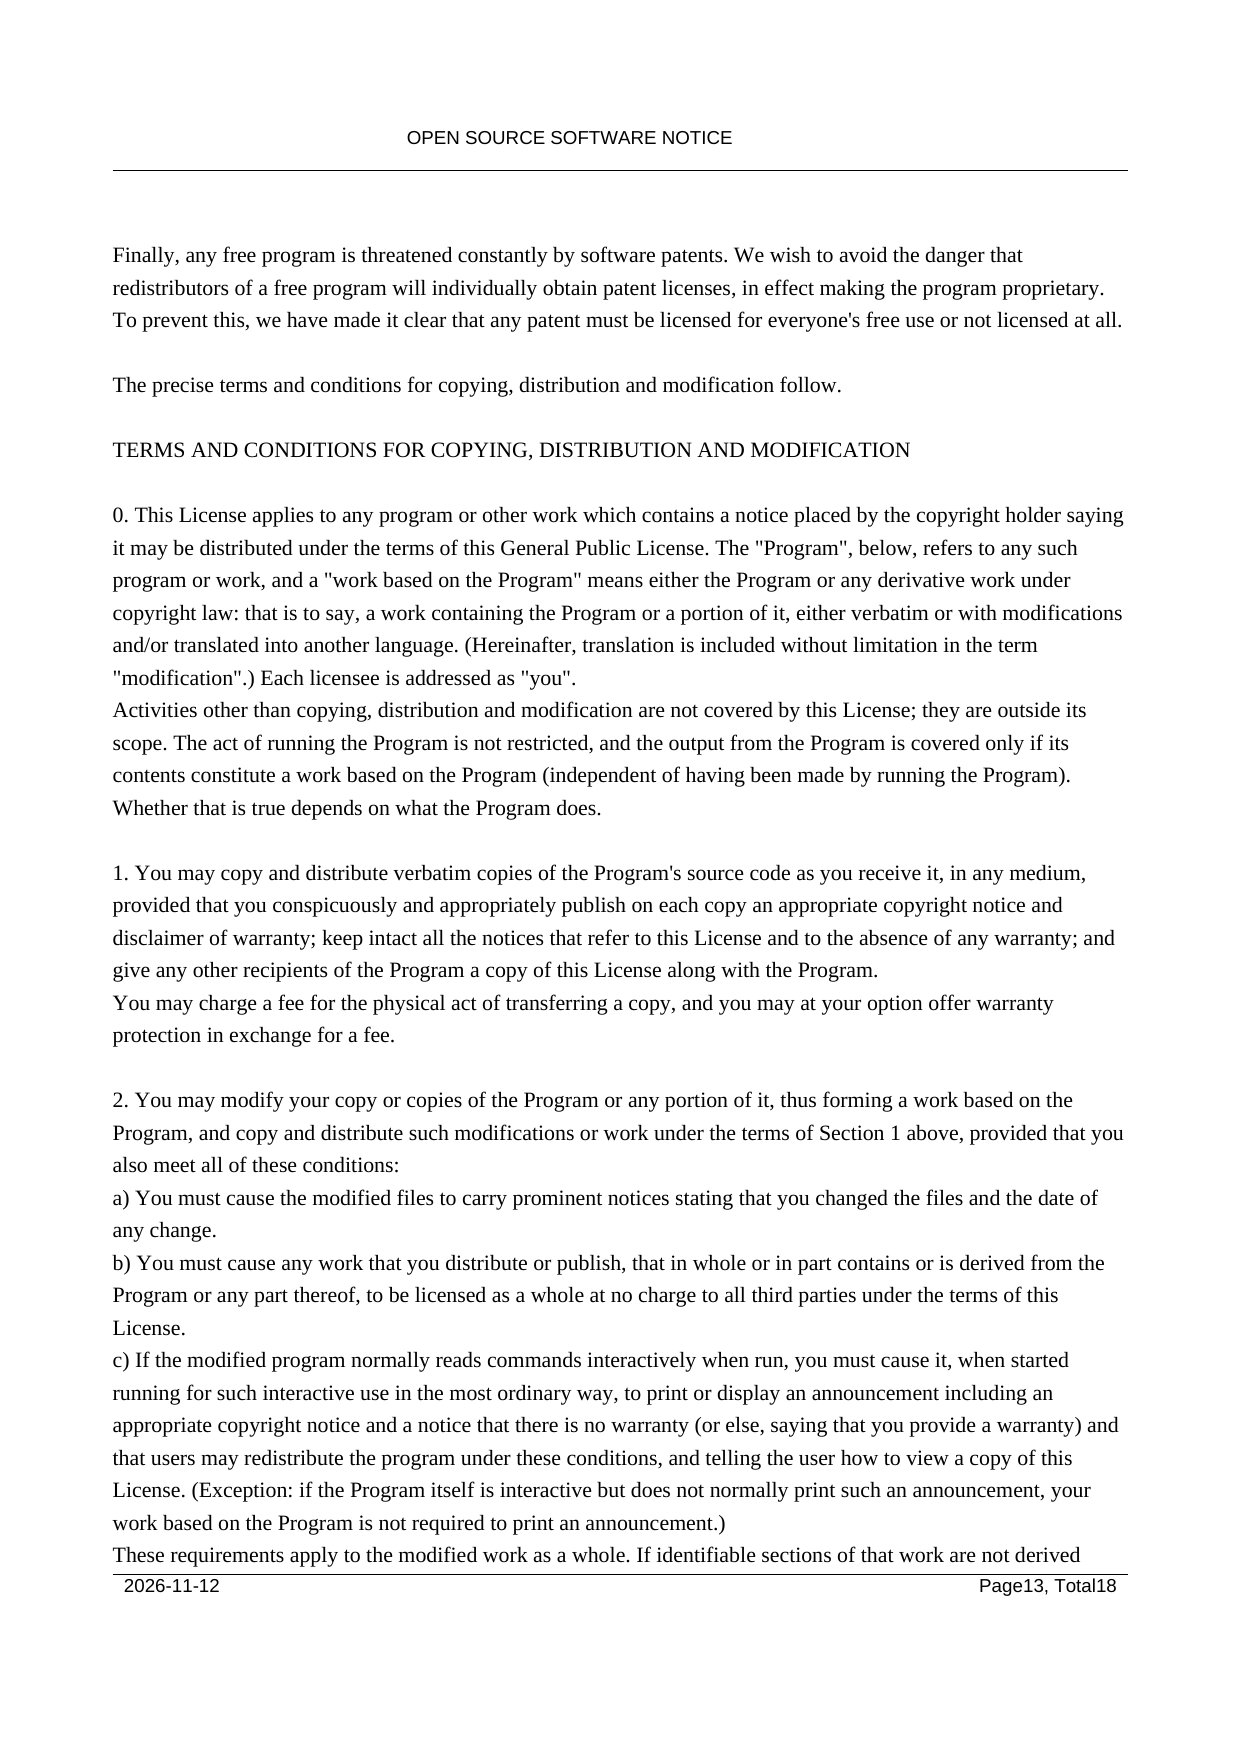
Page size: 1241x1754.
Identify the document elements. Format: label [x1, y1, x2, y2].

text [112, 206, 1128, 1571]
